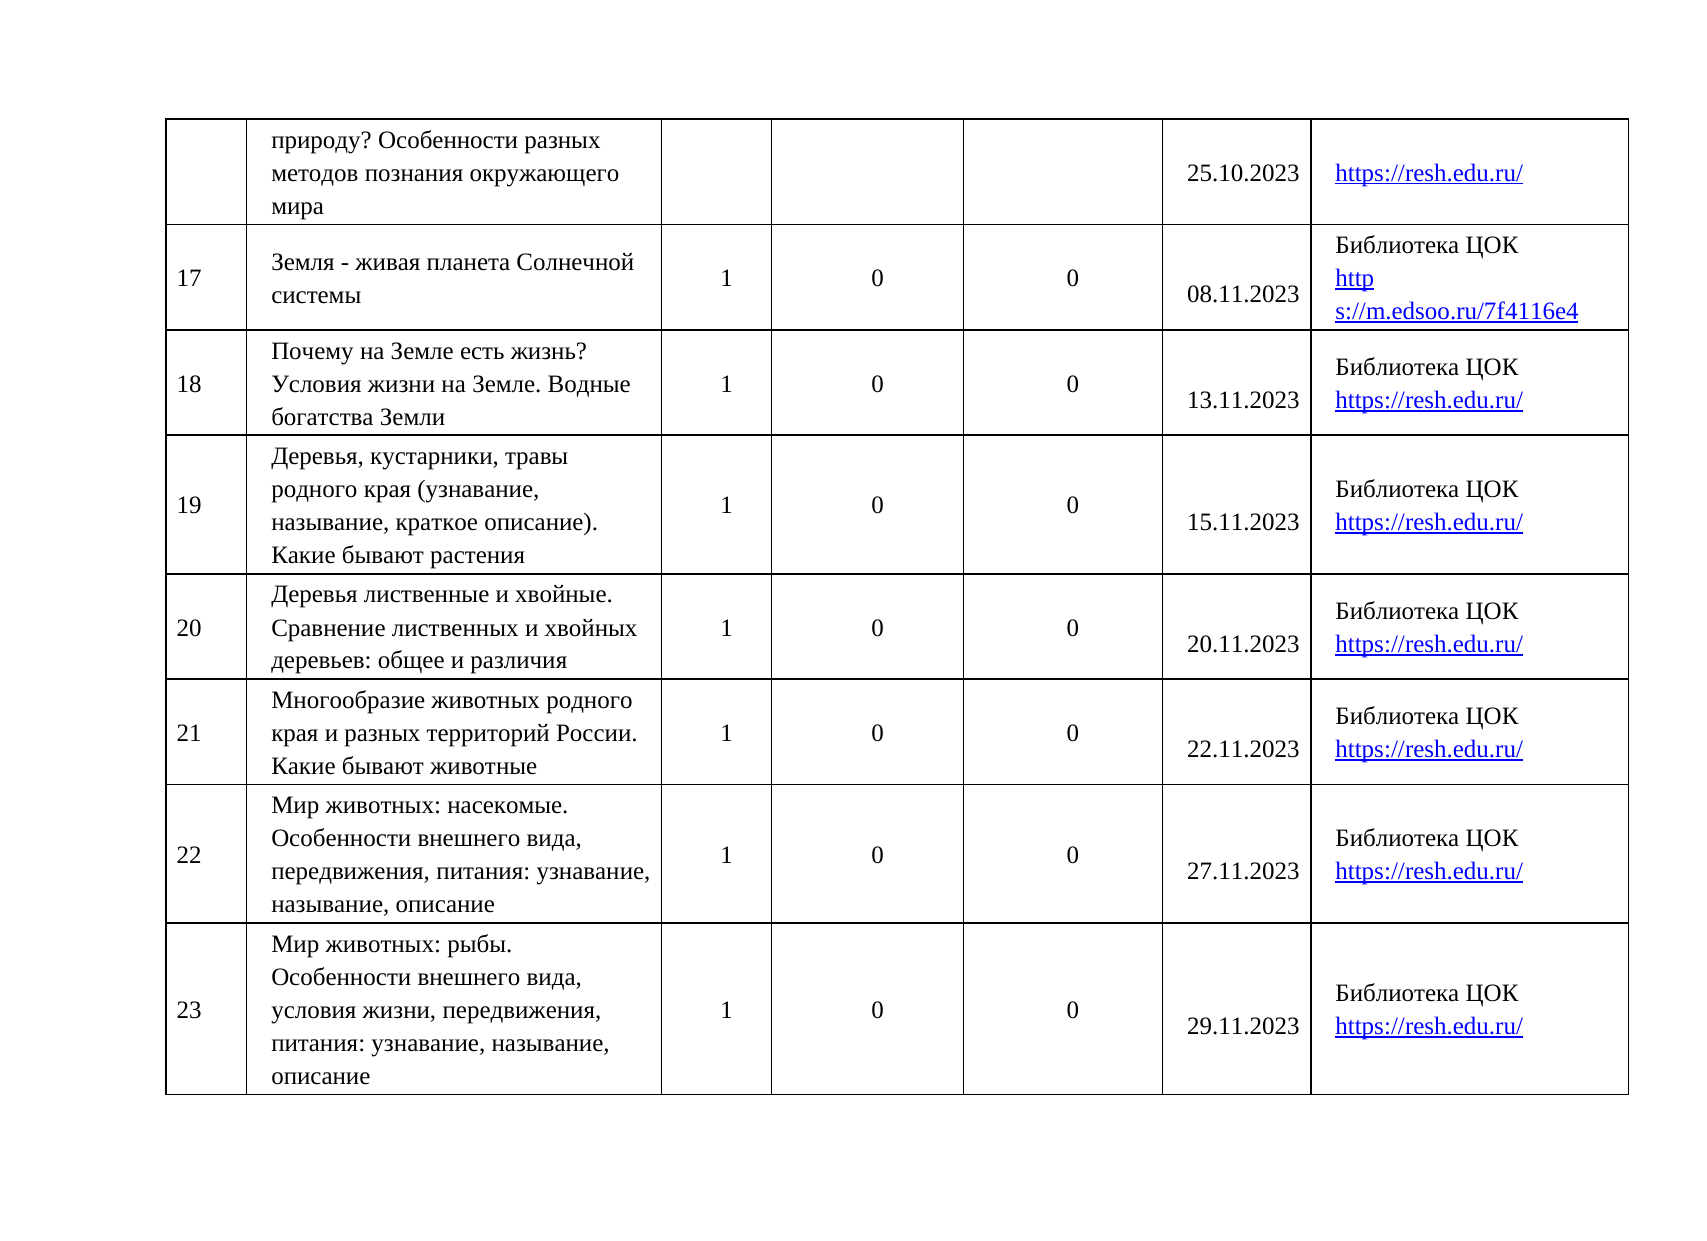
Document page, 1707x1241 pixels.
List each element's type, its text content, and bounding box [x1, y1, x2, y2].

table_cell 0 [772, 680, 963, 784]
table_cell 1 [662, 924, 771, 1093]
table_cell Библиотека ЦОК https://resh.edu.ru/ [1312, 331, 1628, 434]
table_cell 19 [167, 436, 246, 573]
table_cell 0 [772, 436, 963, 573]
table_cell Почему на Земле есть жизнь? Условия жизни на Земле. Водные богатства Земли [247, 331, 661, 434]
table_cell 0 [964, 680, 1162, 784]
table_cell Многообразие животных родного края и разных территорий России. Какие бывают животные [247, 680, 661, 784]
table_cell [1312, 120, 1628, 223]
table_cell 0 [772, 225, 963, 329]
table_cell 0 [964, 575, 1162, 678]
table_cell Земля - живая планета Солнечной системы [247, 225, 661, 329]
table_cell 15.11.2023 [1163, 436, 1310, 573]
table_cell 18 [167, 331, 246, 434]
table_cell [247, 120, 661, 223]
table_cell 23 [167, 924, 246, 1093]
table_cell Библиотека ЦОК https://m.edsoo.ru/7f4116e4 [1312, 225, 1628, 329]
table_cell 0 [964, 785, 1162, 922]
table_cell Библиотека ЦОК https://resh.edu.ru/ [1312, 680, 1628, 784]
table_cell 0 [772, 120, 963, 223]
table_cell 0 [772, 924, 963, 1093]
table_cell 08.11.2023 [1163, 225, 1310, 329]
table_cell 21 [167, 680, 246, 784]
table_cell 22 [167, 785, 246, 922]
table_cell Мир животных: насекомые. Особенности внешнего вида, передвижения, питания: узнавание, называние, описание [247, 785, 661, 922]
table_cell Библиотека ЦОК https://resh.edu.ru/ [1312, 785, 1628, 922]
table_cell 16 [167, 120, 246, 223]
table_cell 0 [964, 331, 1162, 434]
table_cell Деревья лиственные и хвойные. Сравнение лиственных и хвойных деревьев: общее и различия [247, 575, 661, 678]
table_cell 17 [167, 225, 246, 329]
table_cell 29.11.2023 [1163, 924, 1310, 1093]
table_cell 0 [772, 575, 963, 678]
table_cell 13.11.2023 [1163, 331, 1310, 434]
table_cell 1 [662, 680, 771, 784]
table_cell Библиотека ЦОК https://resh.edu.ru/ [1312, 575, 1628, 678]
table_cell 20.11.2023 [1163, 575, 1310, 678]
table_cell Деревья, кустарники, травы родного края (узнавание, называние, краткое описание). Какие бывают растения [247, 436, 661, 573]
table_cell 0 [772, 331, 963, 434]
table_cell 0 [964, 225, 1162, 329]
table_cell 0 [964, 120, 1162, 223]
table_cell 1 [662, 331, 771, 434]
table_cell 0 [964, 924, 1162, 1093]
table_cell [1312, 924, 1628, 1093]
table_cell 25.10.2023 [1163, 120, 1310, 223]
table_cell 1 [662, 785, 771, 922]
table_cell 1 [662, 225, 771, 329]
table_cell 22.11.2023 [1163, 680, 1310, 784]
table_cell 1 [662, 436, 771, 573]
table_cell 27.11.2023 [1163, 785, 1310, 922]
table_cell 1 [662, 575, 771, 678]
table_cell Мир животных: рыбы. Особенности внешнего вида, условия жизни, передвижения, питания: узнавание, называние, описание [247, 924, 661, 1093]
table_cell 20 [167, 575, 246, 678]
table_cell 1 [662, 120, 771, 223]
table_cell 0 [964, 436, 1162, 573]
table_cell Библиотека ЦОК https://resh.edu.ru/ [1312, 436, 1628, 573]
table_cell 0 [772, 785, 963, 922]
